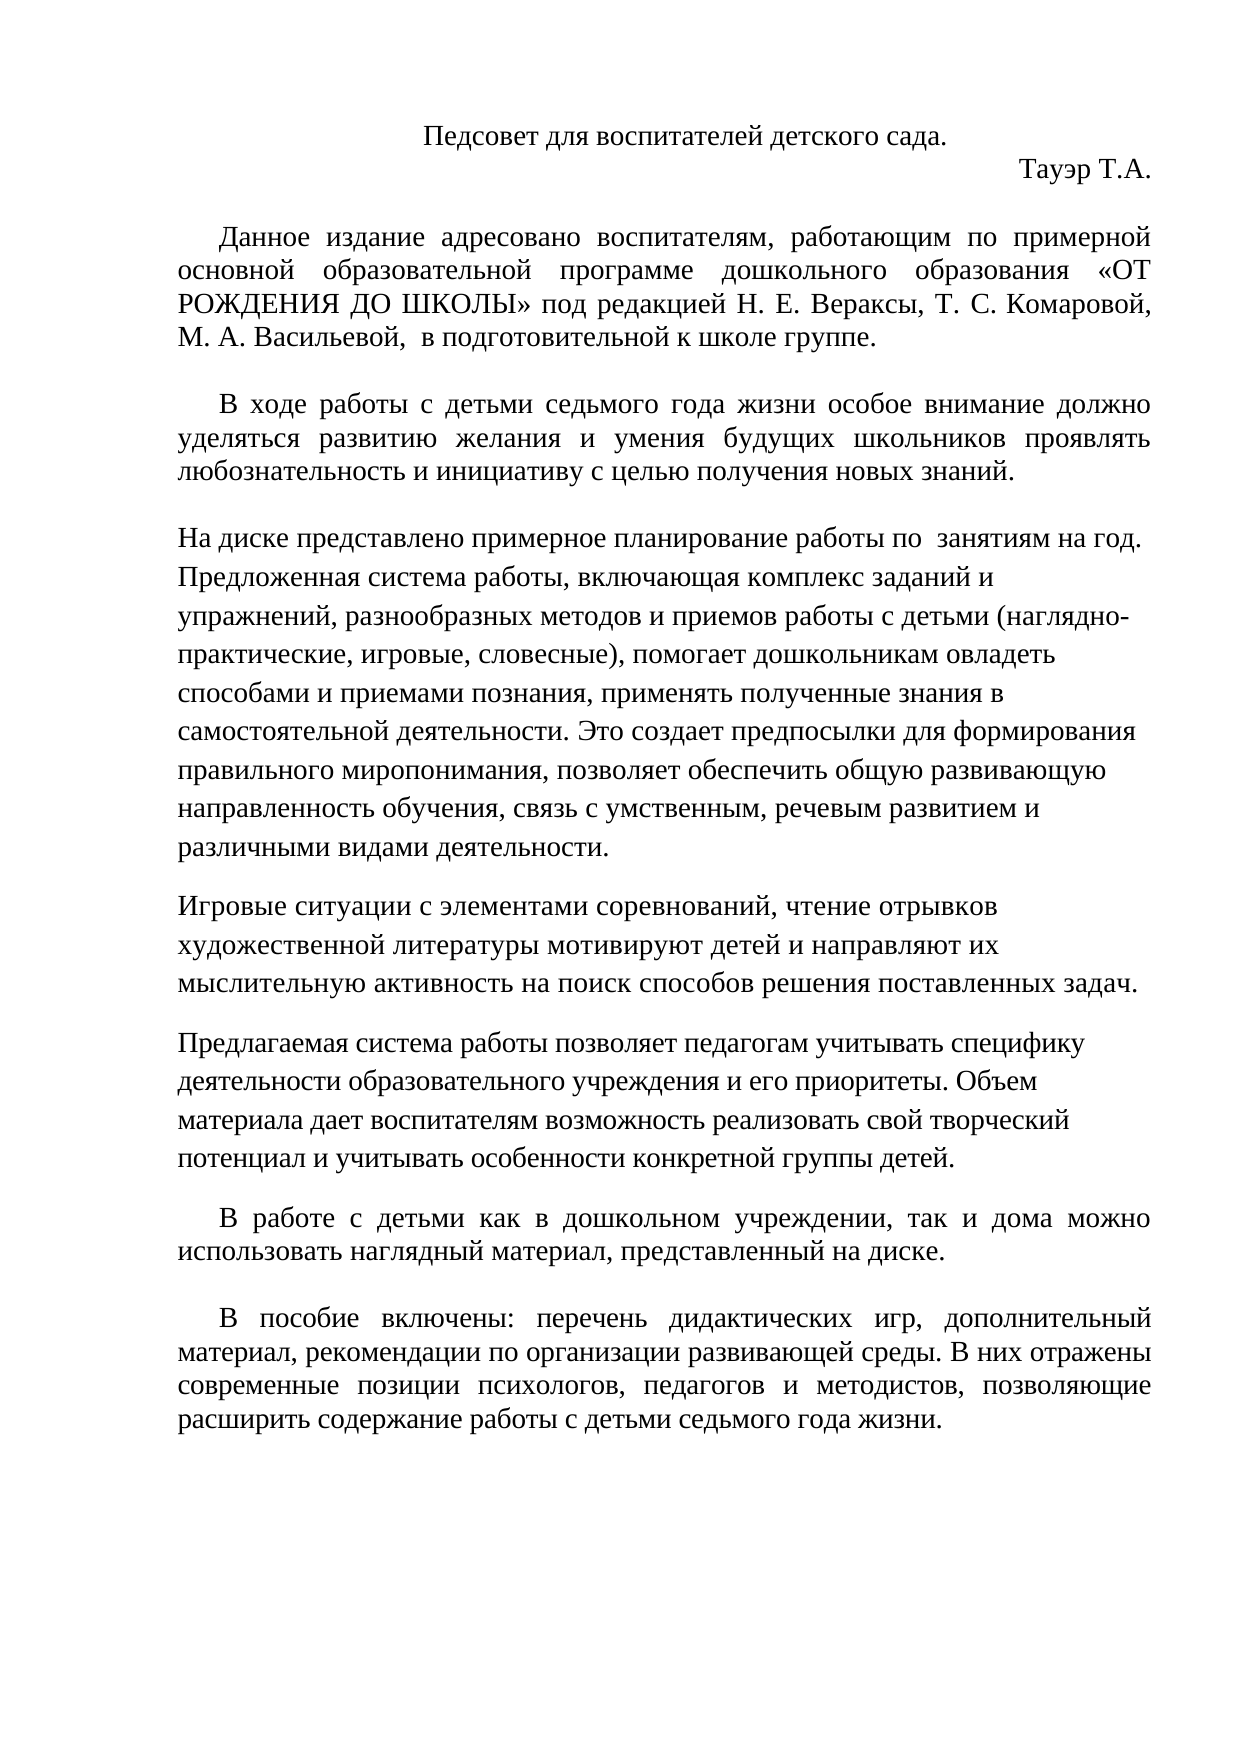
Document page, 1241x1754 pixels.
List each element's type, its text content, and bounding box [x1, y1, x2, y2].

text Данное издание адресовано воспитателям, работающим по примерной основной образовательной программе дошкольного образования «ОТ РОЖДЕНИЯ ДО ШКОЛЫ» под редакцией Н. Е. Вераксы, Т. С. Комаровой, М. А. Васильевой, в подготовительной к школе группе. [177, 219, 1152, 353]
text Предлагаемая система работы позволяет педагогам учитывать специфику деятельности образовательного учреждения и его приоритеты. Объем материала дает воспитателям возможность реализовать свой творческий потенциал и учитывать особенности конкретной группы детей. [177, 1025, 1152, 1174]
text В пособие включены: перечень дидактических игр, дополнительный материал, рекомендации по организации развивающей среды. В них отражены современные позиции психологов, педагогов и методистов, позволяющие расширить содержание работы с детьми седьмого года жизни. [177, 1300, 1152, 1434]
text В ходе работы с детьми седьмого года жизни особое внимание должно уделяться развитию желания и умения будущих школьников проявлять любознательность и инициативу с целью получения новых знаний. [177, 386, 1152, 487]
text В работе с детьми как в дошкольном учреждении, так и дома можно использовать наглядный материал, представленный на диске. [177, 1200, 1152, 1267]
text На диске представлено примерное планирование работы по занятиям на год. Предложенная система работы, включающая комплекс заданий и упражнений, разнообразных методов и приемов работы с детьми (наглядно-практические, игровые, словесные), помогает дошкольникам овладеть способами и приемами познания, применять полученные знания в самостоятельной деятельности. Это создает предпосылки для формирования правильного миропонимания, позволяет обеспечить общую развивающую направленность обучения, связь с умственным, речевым развитием и различными видами деятельности. [177, 521, 1152, 862]
text Педсовет для воспитателей детского сада. [177, 118, 1152, 152]
text Тауэр Т.А. [177, 152, 1152, 185]
text Игровые ситуации с элементами соревнований, чтение отрывков художественной литературы мотивируют детей и направляют их мыслительную активность на поиск способов решения поставленных задач. [177, 888, 1152, 999]
